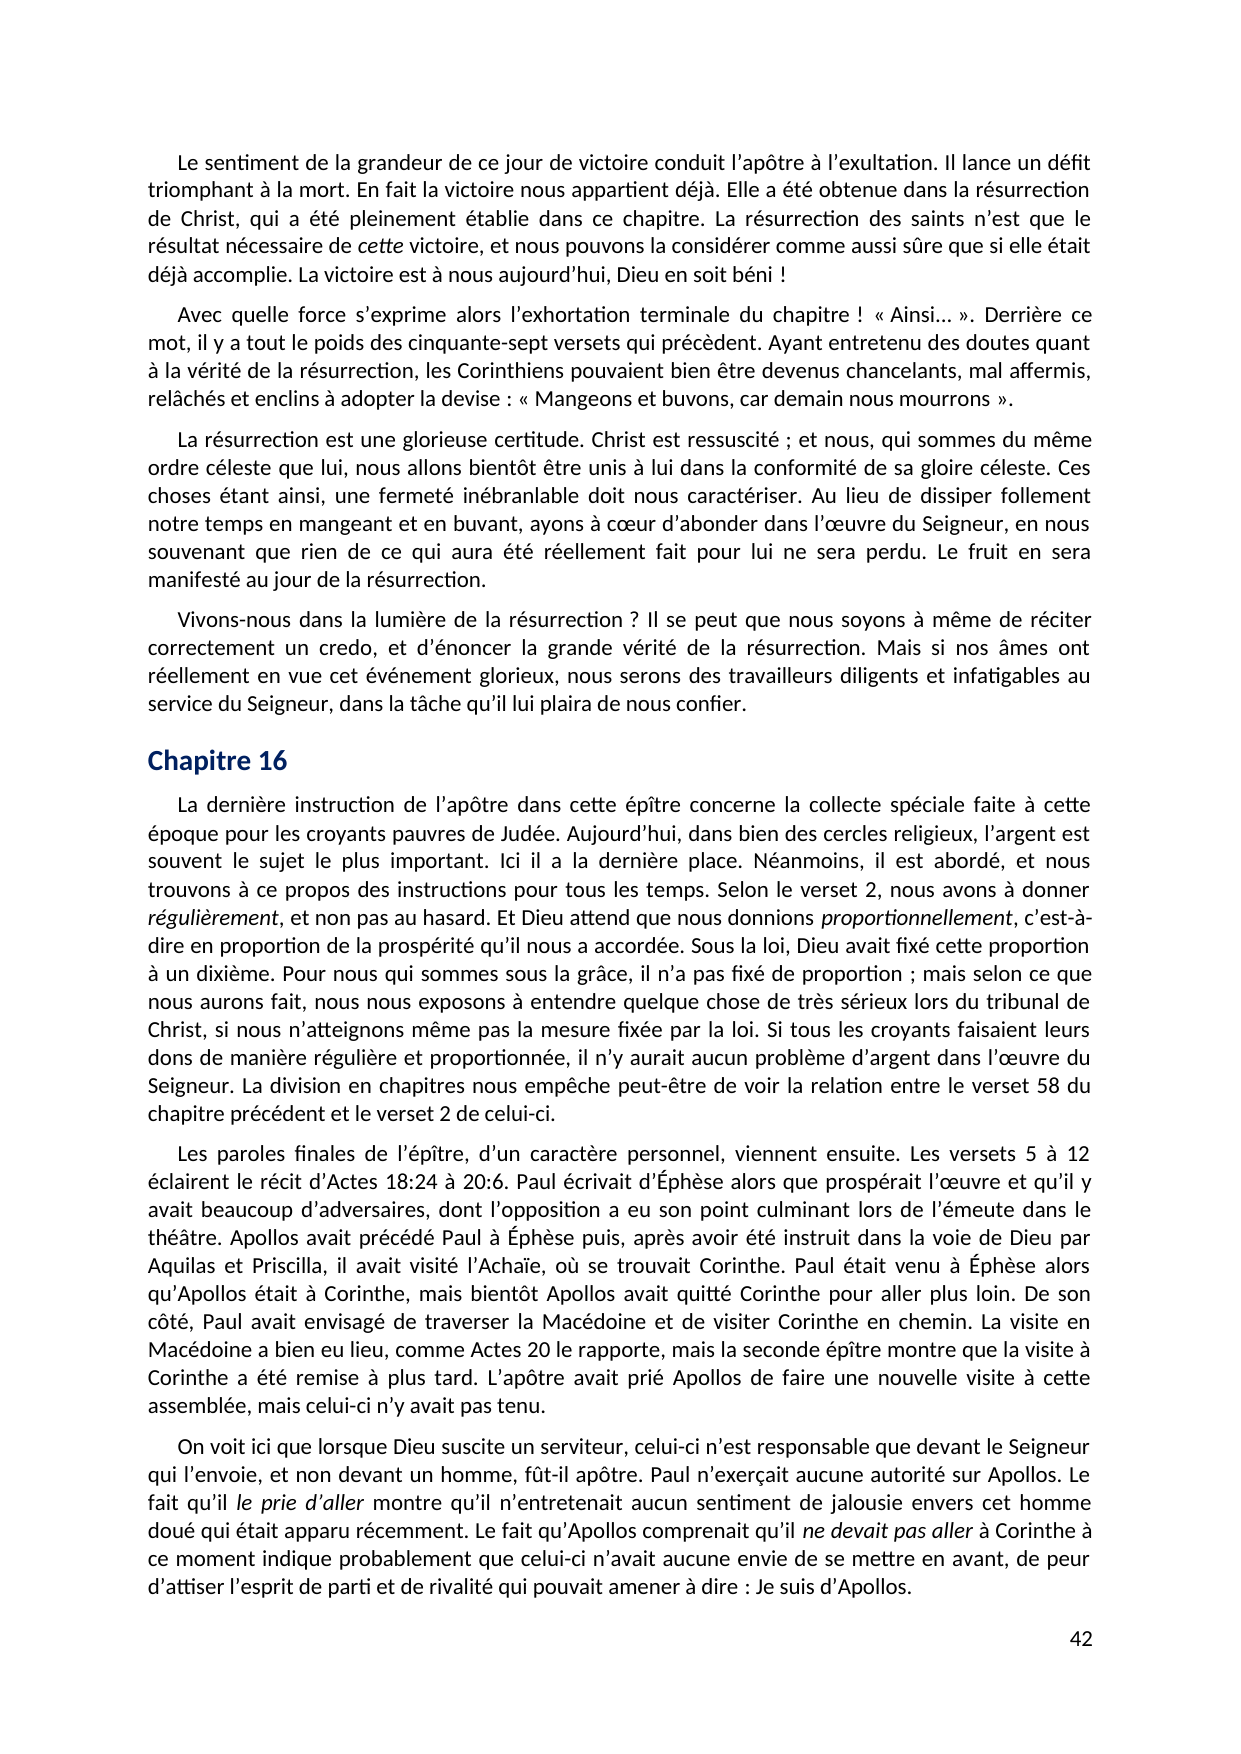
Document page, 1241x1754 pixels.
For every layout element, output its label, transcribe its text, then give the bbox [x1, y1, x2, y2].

text La dernière instruction de l’apôtre dans cette épître concerne la collecte spéciale faite à cette époque pour les croyants pauvres de Judée. Aujourd’hui, dans bien des cercles religieux, l’argent est souvent le sujet le plus important. Ici il a la dernière place. Néanmoins, il est abordé, et nous trouvons à ce propos des instructions pour tous les temps. Selon le verset 2, nous avons à donner régulièrement, et non pas au hasard. Et Dieu attend que nous donnions proportionnellement, c’est-à-dire en proportion de la prospérité qu’il nous a accordée. Sous la loi, Dieu avait fixé cette proportion à un dixième. Pour nous qui sommes sous la grâce, il n’a pas fixé de proportion ; mais selon ce que nous aurons fait, nous nous exposons à entendre quelque chose de très sérieux lors du tribunal de Christ, si nous n’atteignons même pas la mesure fixée par la loi. Si tous les croyants faisaient leurs dons de manière régulière et proportionnée, il n’y aurait aucun problème d’argent dans l’œuvre du Seigneur. La division en chapitres nous empêche peut-être de voir la relation entre le verset 58 du chapitre précédent et le verset 2 de celui-ci. [148, 791, 1093, 1127]
text Les paroles finales de l’épître, d’un caractère personnel, viennent ensuite. Les versets 5 à 12 éclairent le récit d’Actes 18:24 à 20:6. Paul écrivait d’Éphèse alors que prospérait l’œuvre et qu’il y avait beaucoup d’adversaires, dont l’opposition a eu son point culminant lors de l’émeute dans le théâtre. Apollos avait précédé Paul à Éphèse puis, après avoir été instruit dans la voie de Dieu par Aquilas et Priscilla, il avait visité l’Achaïe, où se trouvait Corinthe. Paul était venu à Éphèse alors qu’Apollos était à Corinthe, mais bientôt Apollos avait quitté Corinthe pour aller plus loin. De son côté, Paul avait envisagé de traverser la Macédoine et de visiter Corinthe en chemin. La visite en Macédoine a bien eu lieu, comme Actes 20 le rapporte, mais la seconde épître montre que la visite à Corinthe a été remise à plus tard. L’apôtre avait prié Apollos de faire une nouvelle visite à cette assemblée, mais celui-ci n’y avait pas tenu. [148, 1139, 1093, 1419]
text Vivons-nous dans la lumière de la résurrection ? Il se peut que nous soyons à même de réciter correctement un credo, et d’énoncer la grande vérité de la résurrection. Mais si nos âmes ont réellement en vue cet événement glorieux, nous serons des travailleurs diligents et infatigables au service du Seigneur, dans la tâche qu’il lui plaira de nous confier. [148, 605, 1093, 717]
text On voit ici que lorsque Dieu suscite un serviteur, celui-ci n’est responsable que devant le Seigneur qui l’envoie, et non devant un homme, fût-il apôtre. Paul n’exerçait aucune autorité sur Apollos. Le fait qu’il le prie d’aller montre qu’il n’entretenait aucun sentiment de jalousie envers cet homme doué qui était apparu récemment. Le fait qu’Apollos comprenait qu’il ne devait pas aller à Corinthe à ce moment indique probablement que celui-ci n’avait aucune envie de se mettre en avant, de peur d’attiser l’esprit de parti et de rivalité qui pouvait amener à dire : Je suis d’Apollos. [148, 1432, 1093, 1600]
text La résurrection est une glorieuse certitude. Christ est ressuscité ; et nous, qui sommes du même ordre céleste que lui, nous allons bientôt être unis à lui dans la conformité de sa gloire céleste. Ces choses étant ainsi, une fermeté inébranlable doit nous caractériser. Au lieu de dissiper follement notre temps en mangeant et en buvant, ayons à cœur d’abonder dans l’œuvre du Seigneur, en nous souvenant que rien de ce qui aura été réellement fait pour lui ne sera perdu. Le fruit en sera manifesté au jour de la résurrection. [148, 425, 1093, 593]
text Avec quelle force s’exprime alors l’exhortation terminale du chapitre ! « Ainsi... ». Derrière ce mot, il y a tout le poids des cinquante-sept versets qui précèdent. Ayant entretenu des doutes quant à la vérité de la résurrection, les Corinthiens pouvaient bien être devenus chancelants, mal affermis, relâchés et enclins à adopter la devise : « Mangeons et buvons, car demain nous mourrons ». [148, 300, 1093, 412]
subtitle Chapitre 16 [148, 742, 1093, 778]
text Le sentiment de la grandeur de ce jour de victoire conduit l’apôtre à l’exultation. Il lance un défit triomphant à la mort. En fait la victoire nous appartient déjà. Elle a été obtenue dans la résurrection de Christ, qui a été pleinement établie dans ce chapitre. La résurrection des saints n’est que le résultat nécessaire de cette victoire, et nous pouvons la considérer comme aussi sûre que si elle était déjà accomplie. La victoire est à nous aujourd’hui, Dieu en soit béni ! [148, 148, 1093, 288]
